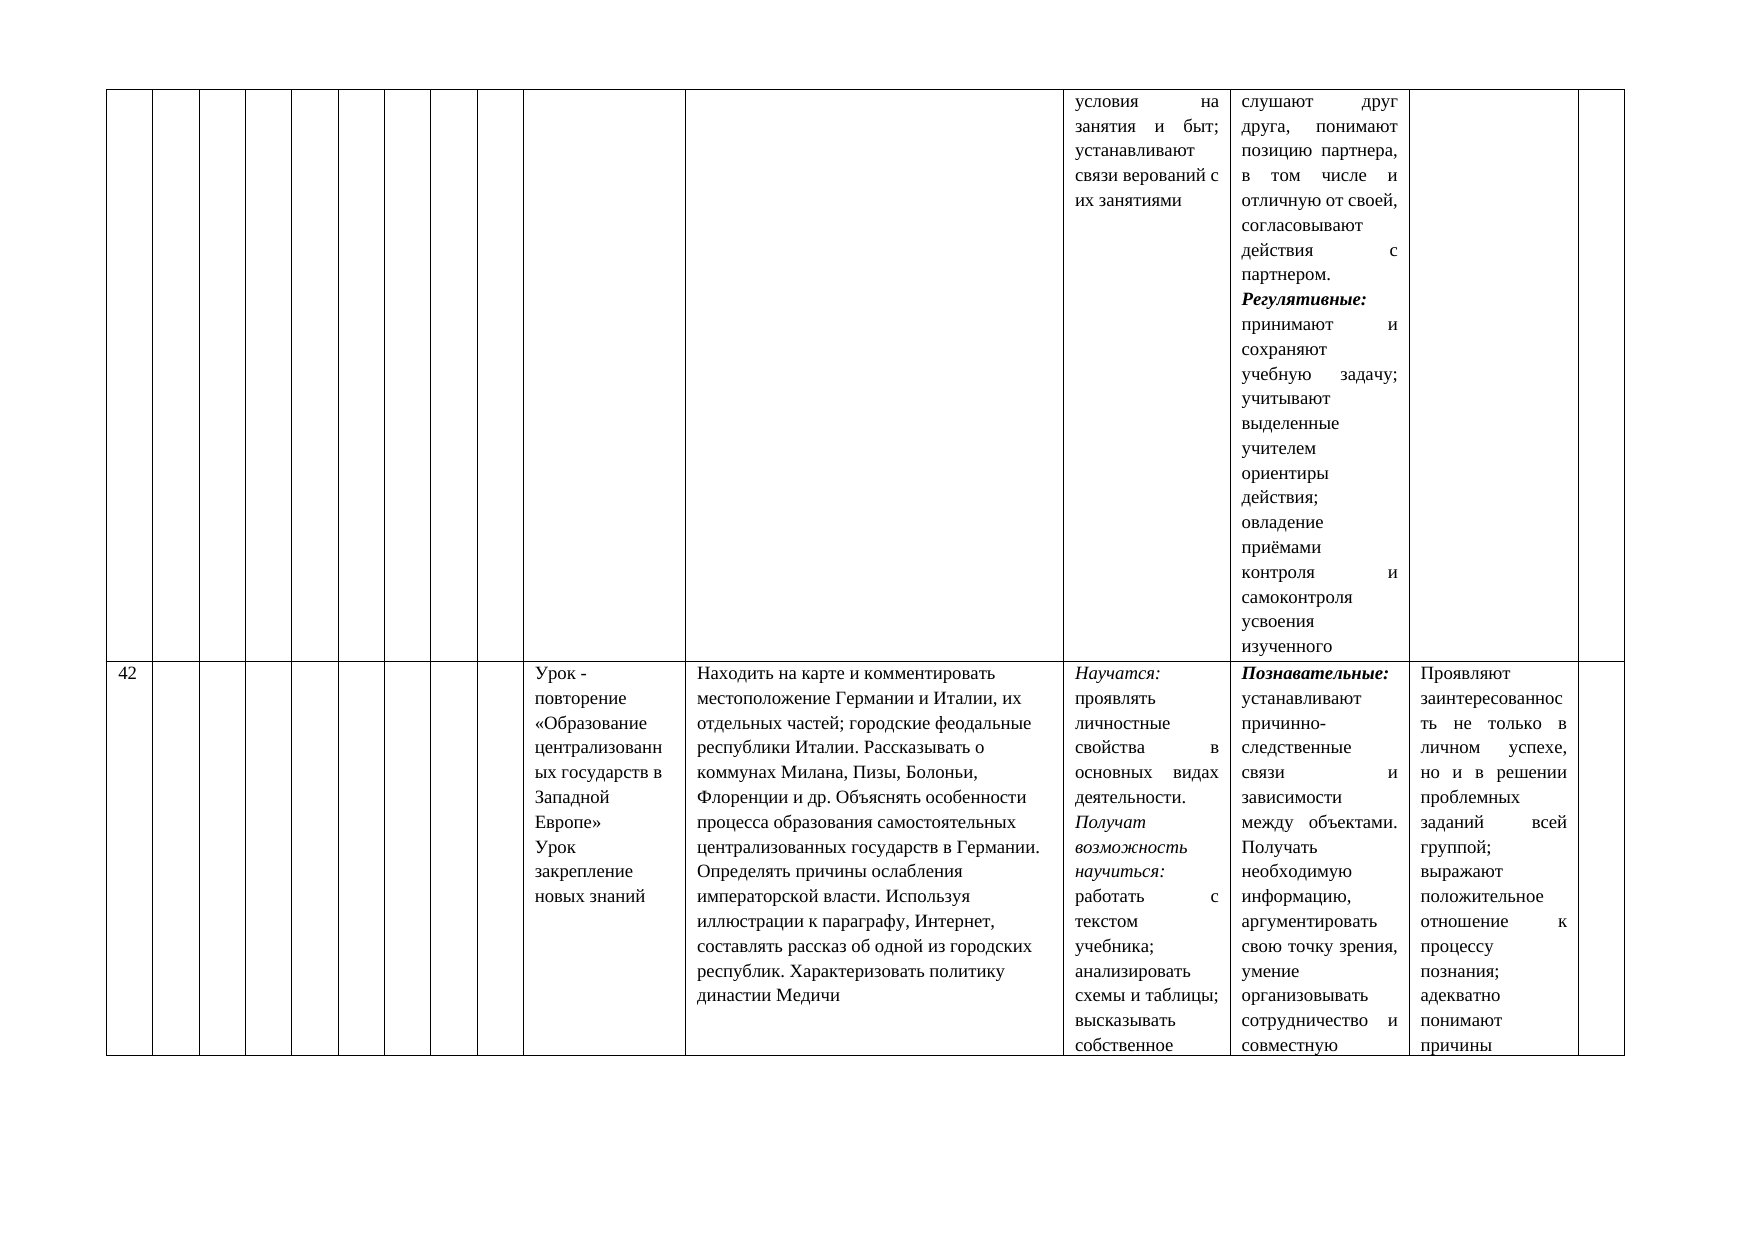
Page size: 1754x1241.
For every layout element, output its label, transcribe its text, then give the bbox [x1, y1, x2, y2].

table_cell [385, 662, 430, 1055]
table_cell [246, 662, 291, 1055]
table_cell [153, 90, 199, 661]
table_cell [153, 662, 199, 1055]
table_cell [1064, 90, 1230, 661]
table_cell [385, 90, 430, 661]
table_cell [1579, 90, 1624, 661]
table_cell [292, 90, 338, 661]
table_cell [686, 662, 1063, 1055]
table_cell [431, 662, 477, 1055]
table_cell 41 [107, 90, 152, 661]
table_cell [1231, 662, 1409, 1055]
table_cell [1410, 90, 1578, 661]
table_cell 42 [107, 662, 152, 1055]
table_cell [524, 662, 685, 1055]
table_cell [200, 90, 245, 661]
table_cell [1579, 662, 1624, 1055]
table_cell [431, 90, 477, 661]
table_cell [339, 90, 384, 661]
table_cell [339, 662, 384, 1055]
table_cell [292, 662, 338, 1055]
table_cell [524, 90, 685, 661]
table_cell [200, 662, 245, 1055]
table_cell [1410, 662, 1578, 1055]
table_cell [1231, 90, 1409, 661]
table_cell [686, 90, 1063, 661]
table_cell [478, 662, 523, 1055]
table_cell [1064, 662, 1230, 1055]
table_cell [246, 90, 291, 661]
table_cell [478, 90, 523, 661]
